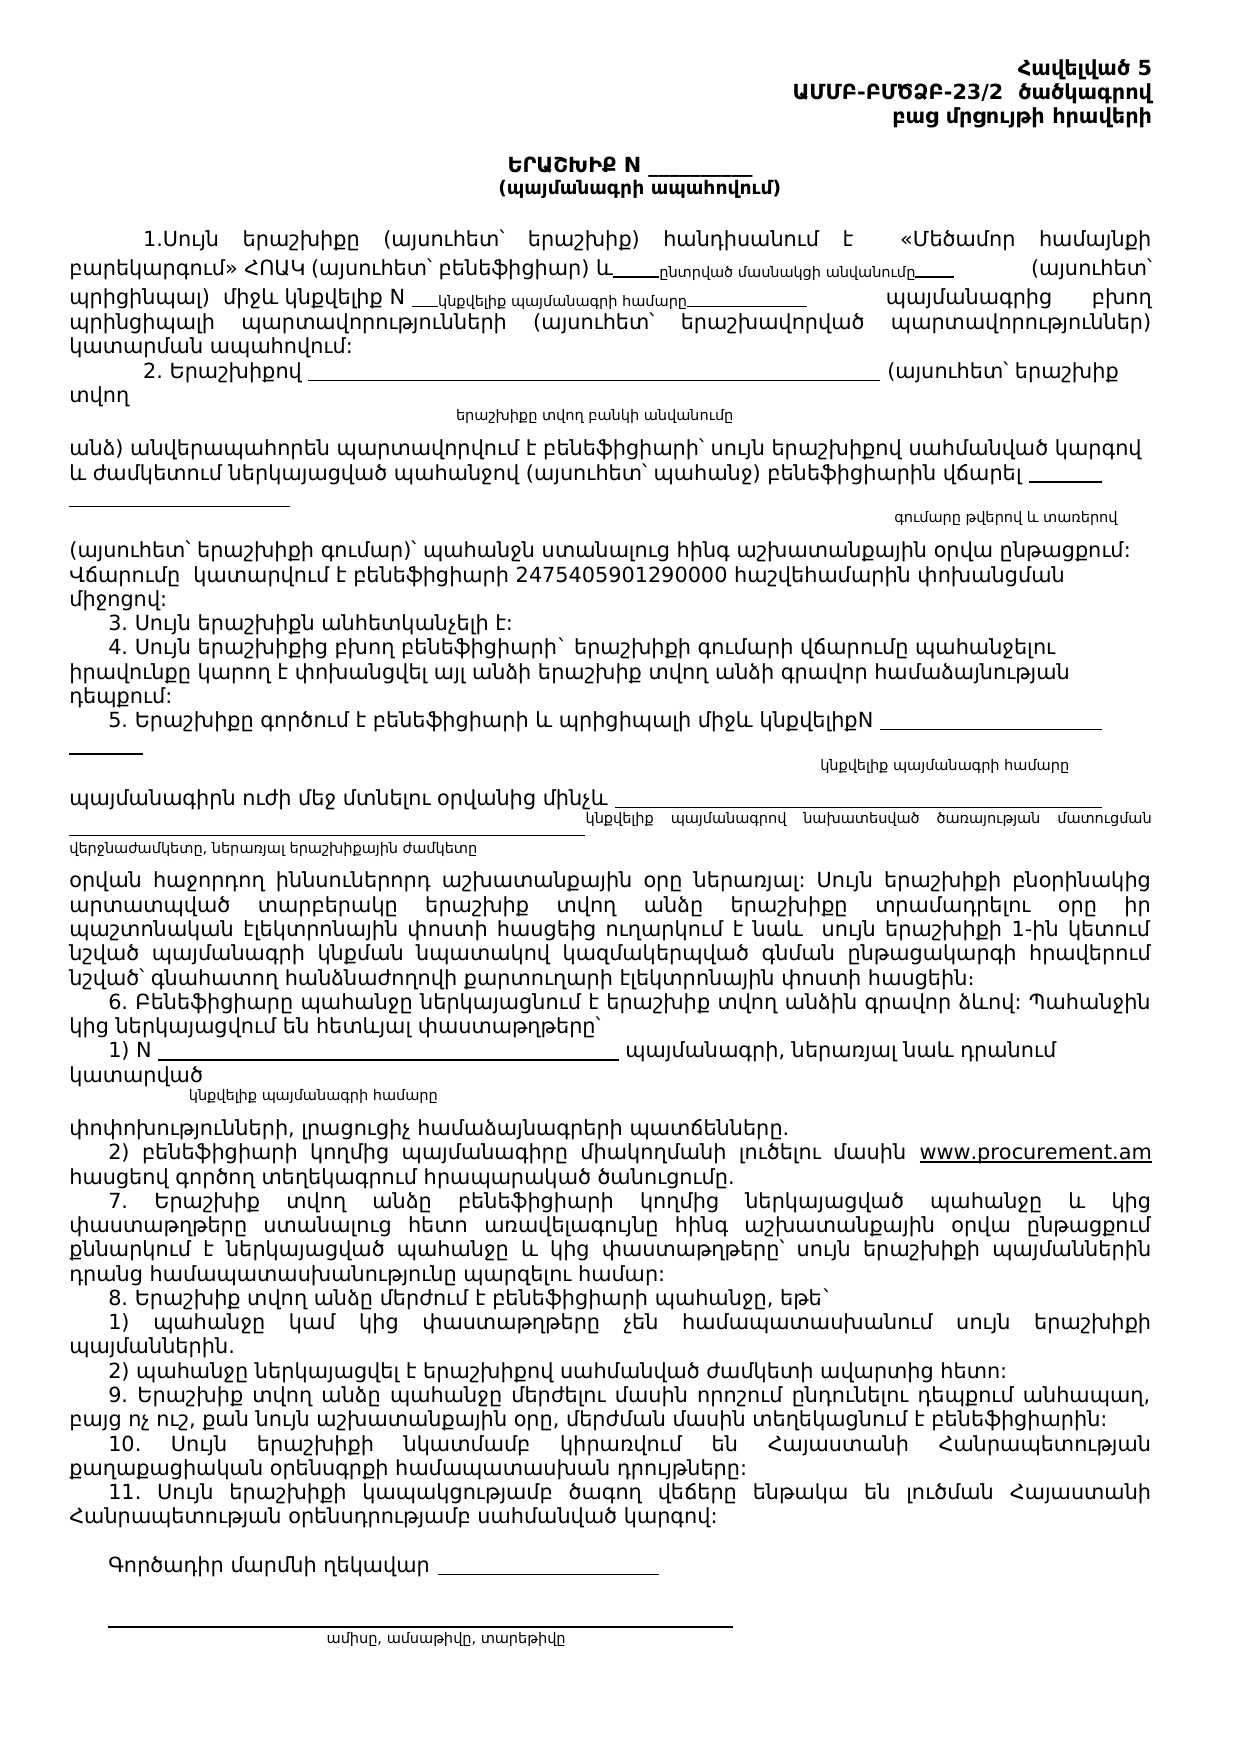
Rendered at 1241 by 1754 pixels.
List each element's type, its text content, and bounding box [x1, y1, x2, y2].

text բաց մրցույթի հրավերի [69, 104, 1152, 128]
text 2) բենեֆիցիարի կողմից պայմանագիրը միակողմանի լուծելու մասին www.procurement.am հասցեով գործող տեղեկագրում հրապարակած ծանուցումը. [69, 1140, 1152, 1189]
text ԱՄՄԲ-ԲՄԾՁԲ-23/2 ծածկագրով [69, 80, 1152, 104]
text 6. Բենեֆիցիարը պահանջը ներկայացնում է երաշխիք տվող անձին գրավոր ձևով: Պահանջին կից ներկայացվում են հետևյալ փաստաթղթերը՝ [69, 990, 1152, 1038]
text կնքվելիք պայմանագրի համարը [69, 1087, 1152, 1116]
text 11. Սույն երաշխիքի կապակցությամբ ծագող վեճերը ենթակա են լուծման Հայաստանի Հանրապետության օրենսդրությամբ սահմանված կարգով: [69, 1480, 1152, 1529]
text գումարը թվերով և տառերով [807, 509, 1152, 538]
text փոփոխությունների, լրացուցիչ համաձայնագրերի պատճենները. [69, 1116, 1152, 1140]
text 4. Սույն երաշխիքից բխող բենեֆիցիարի` երաշխիքի գումարի վճարումը պահանջելու իրավունքը կարող է փոխանցվել այլ անձի երաշխիք տվող անձի գրավոր համաձայնության դեպքում: [69, 635, 1152, 708]
text ԵՐԱՇԽԻՔ N __________ [69, 153, 1152, 177]
text 1) պահանջը կամ կից փաստաթղթերը չեն համապատասխանում սույն երաշխիքի պայմաններին. [69, 1310, 1152, 1359]
text 3. Սույն երաշխիքն անհետկանչելի է: [69, 611, 1152, 635]
text (պայմանագրի ապահովում) [69, 177, 1152, 199]
text 10. Սույն երաշխիքի նկատմամբ կիրառվում են Հայաստանի Հանրապետության քաղաքացիական օրենսգրքի համապատասխան դրույթները: [69, 1432, 1152, 1480]
text 1.Սույն երաշխիքը (այսուհետ՝ երաշխիք) հանդիսանում է «Մեծամոր համայնքի բարեկարգում» ՀՈԱԿ (այսուհետ՝ բենեֆիցիար) և ընտրված մասնակցի անվանումը (այսուհետ՝ պրիցինպալ) միջև կնքվելիք N կնքվելիք պայմանագրի համարը պայմանագրից բխող պրինցիպալի պարտավորությունների (այսուհետ՝ երաշխավորված պարտավորություններ) կատարման ապահովում: [69, 227, 1152, 359]
text 5. Երաշխիքը գործում է բենեֆիցիարի և պրիցիպալի միջև կնքվելիքN [69, 708, 1152, 757]
text (այսուհետ՝ երաշխիքի գումար)՝ պահանջն ստանալուց հինգ աշխատանքային օրվա ընթացքում: Վճարումը կատարվում է բենեֆիցիարի 2475405901290000 հաշվեհամարին փոխանցման միջոցով: [69, 538, 1152, 611]
text ամիսը, ամսաթիվը, տարեթիվը [69, 1630, 1152, 1659]
text 2) պահանջը ներկայացվել է երաշխիքով սահմանված ժամկետի ավարտից հետո: [69, 1359, 1152, 1383]
text երաշխիքը տվող բանկի անվանումը [69, 407, 1152, 436]
text 1) N պայմանագրի, ներառյալ նաև դրանում կատարված [69, 1038, 1152, 1087]
text Գործադիր մարմնի ղեկավար [69, 1553, 1152, 1577]
text 2. Երաշխիքով (այսուհետ՝ երաշխիք տվող [69, 359, 1152, 407]
text Հավելված 5 [69, 56, 1152, 80]
text 8. Երաշխիք տվող անձը մերժում է բենեֆիցիարի պահանջը, եթե` [69, 1286, 1152, 1310]
text անձ) անվերապահորեն պարտավորվում է բենեֆիցիարի՝ սույն երաշխիքով սահմանված կարգով և ժամկետում ներկայացված պահանջով (այսուհետ՝ պահանջ) բենեֆիցիարին վճարել [69, 436, 1152, 509]
text 7. Երաշխիք տվող անձը բենեֆիցիարի կողմից ներկայացված պահանջը և կից փաստաթղթերը ստանալուց հետո առավելագույնը հինգ աշխատանքային օրվա ընթացքում քննարկում է ներկայացված պահանջը և կից փաստաթղթերը՝ սույն երաշխիքի պայմաններին դրանց համապատասխանությունը պարզելու համար: [69, 1189, 1152, 1286]
text 9. Երաշխիք տվող անձը պահանջը մերժելու մասին որոշում ընդունելու դեպքում անհապաղ, բայց ոչ ուշ, քան նույն աշխատանքային օրը, մերժման մասին տեղեկացնում է բենեֆիցիարին: [69, 1383, 1152, 1432]
list պայմանագիրն ուժի մեջ մտնելու օրվանից մինչև կնքվելիք պայմանագրով նախատեսված ծառայության մատուցման վերջնաժամկետը, ներառյալ երաշխիքային ժամկետը [69, 786, 1152, 868]
text կնքվելիք պայմանագրի համարը [585, 757, 1152, 786]
list օրվան հաջորդող իննսուներորդ աշխատանքային օրը ներառյալ: Սույն երաշխիքի բնօրինակից արտատպված տարբերակը երաշխիք տվող անձը երաշխիքը տրամադրելու օրը իր պաշտոնական էլեկտրոնային փոստի հասցեից ուղարկում է նաև սույն երաշխիքի 1-ին կետում նշված պայմանագրի կնքման նպատակով կազմակերպված գնման ընթացակարգի հրավերում նշված՝ գնահատող հանձնաժողովի քարտուղարի էլեկտրոնային փոստի հասցեին։ [69, 868, 1152, 990]
